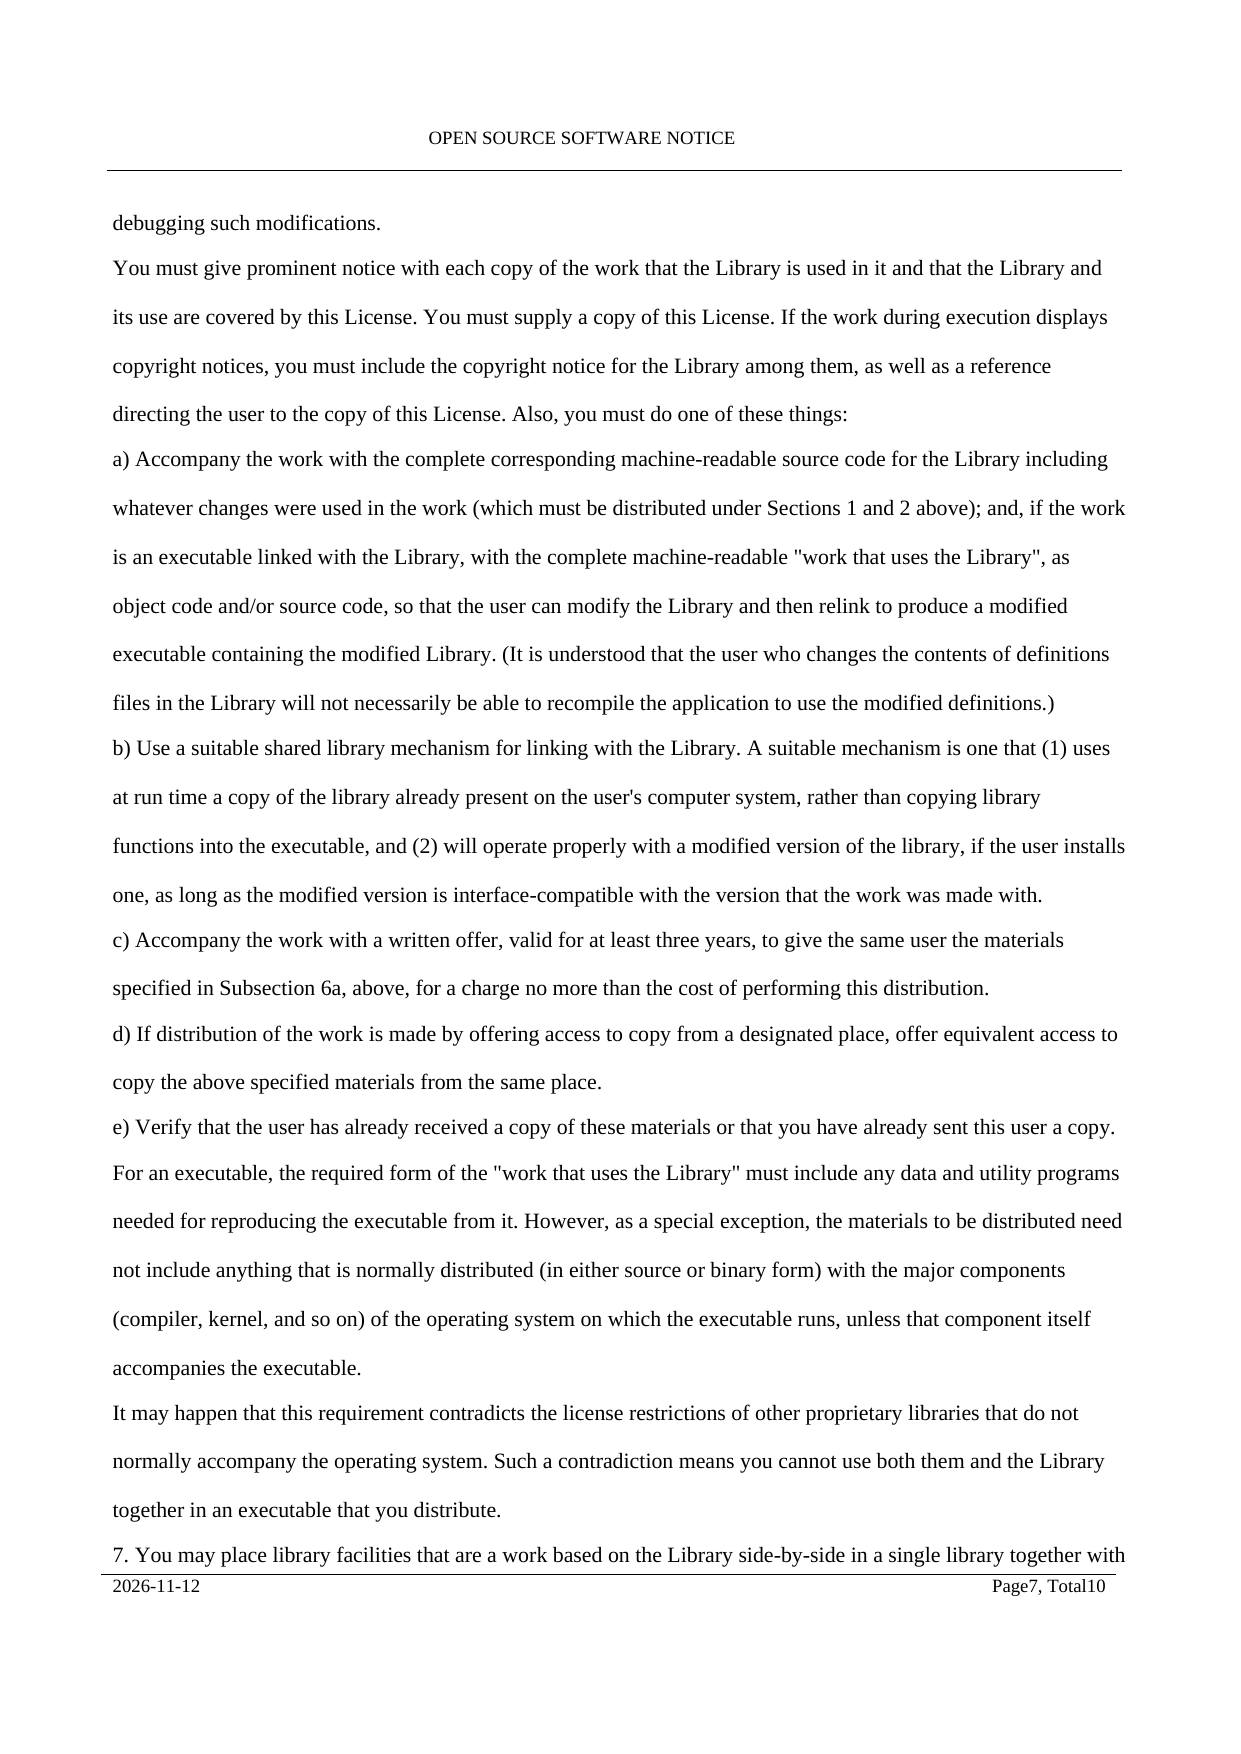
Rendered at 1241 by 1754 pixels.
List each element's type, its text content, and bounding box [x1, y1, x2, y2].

text a) Accompany the work with the complete corresponding machine-readable source code for the Library including whatever changes were used in the work (which must be distributed under Sections 1 and 2 above); and, if the work is an executable linked with the Library, with the complete machine-readable "work that uses the Library", as object code and/or source code, so that the user can modify the Library and then relink to produce a modified executable containing the modified Library. (It is understood that the user who changes the contents of definitions files in the Library will not necessarily be able to recompile the application to use the modified definitions.) [112, 443, 1128, 719]
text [112, 206, 1128, 239]
text You must give prominent notice with each copy of the work that the Library is used in it and that the Library and its use are covered by this License. You must supply a copy of this License. If the work during execution displays copyright notices, you must include the copyright notice for the Library among them, as well as a reference directing the user to the copy of this License. Also, you must do one of these things: [112, 251, 1128, 430]
text For an executable, the required form of the "work that uses the Library" must include any data and utility programs needed for reproducing the executable from it. However, as a special exception, the materials to be distributed need not include anything that is normally distributed (in either source or binary form) with the major components (compiler, kernel, and so on) of the operating system on which the executable runs, unless that component itself accompanies the executable. [112, 1156, 1128, 1383]
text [112, 1538, 1128, 1571]
text c) Accompany the work with a written offer, valid for at least three years, to give the same user the materials specified in Subsection 6a, above, for a charge no more than the cost of performing this distribution. [112, 923, 1128, 1004]
text It may happen that this requirement contradicts the license restrictions of other proprietary libraries that do not normally accompany the operating system. Such a contradiction means you cannot use both them and the Library together in an executable that you distribute. [112, 1396, 1128, 1526]
text e) Verify that the user has already received a copy of these materials or that you have already sent this user a copy. [112, 1111, 1128, 1143]
text d) If distribution of the work is made by offering access to copy from a designated place, offer equivalent access to copy the above specified materials from the same place. [112, 1017, 1128, 1098]
text b) Use a suitable shared library mechanism for linking with the Library. A suitable mechanism is one that (1) uses at run time a copy of the library already present on the user's computer system, rather than copying library functions into the executable, and (2) will operate properly with a modified version of the library, if the user installs one, as long as the modified version is interface-compatible with the version that the work was made with. [112, 732, 1128, 910]
